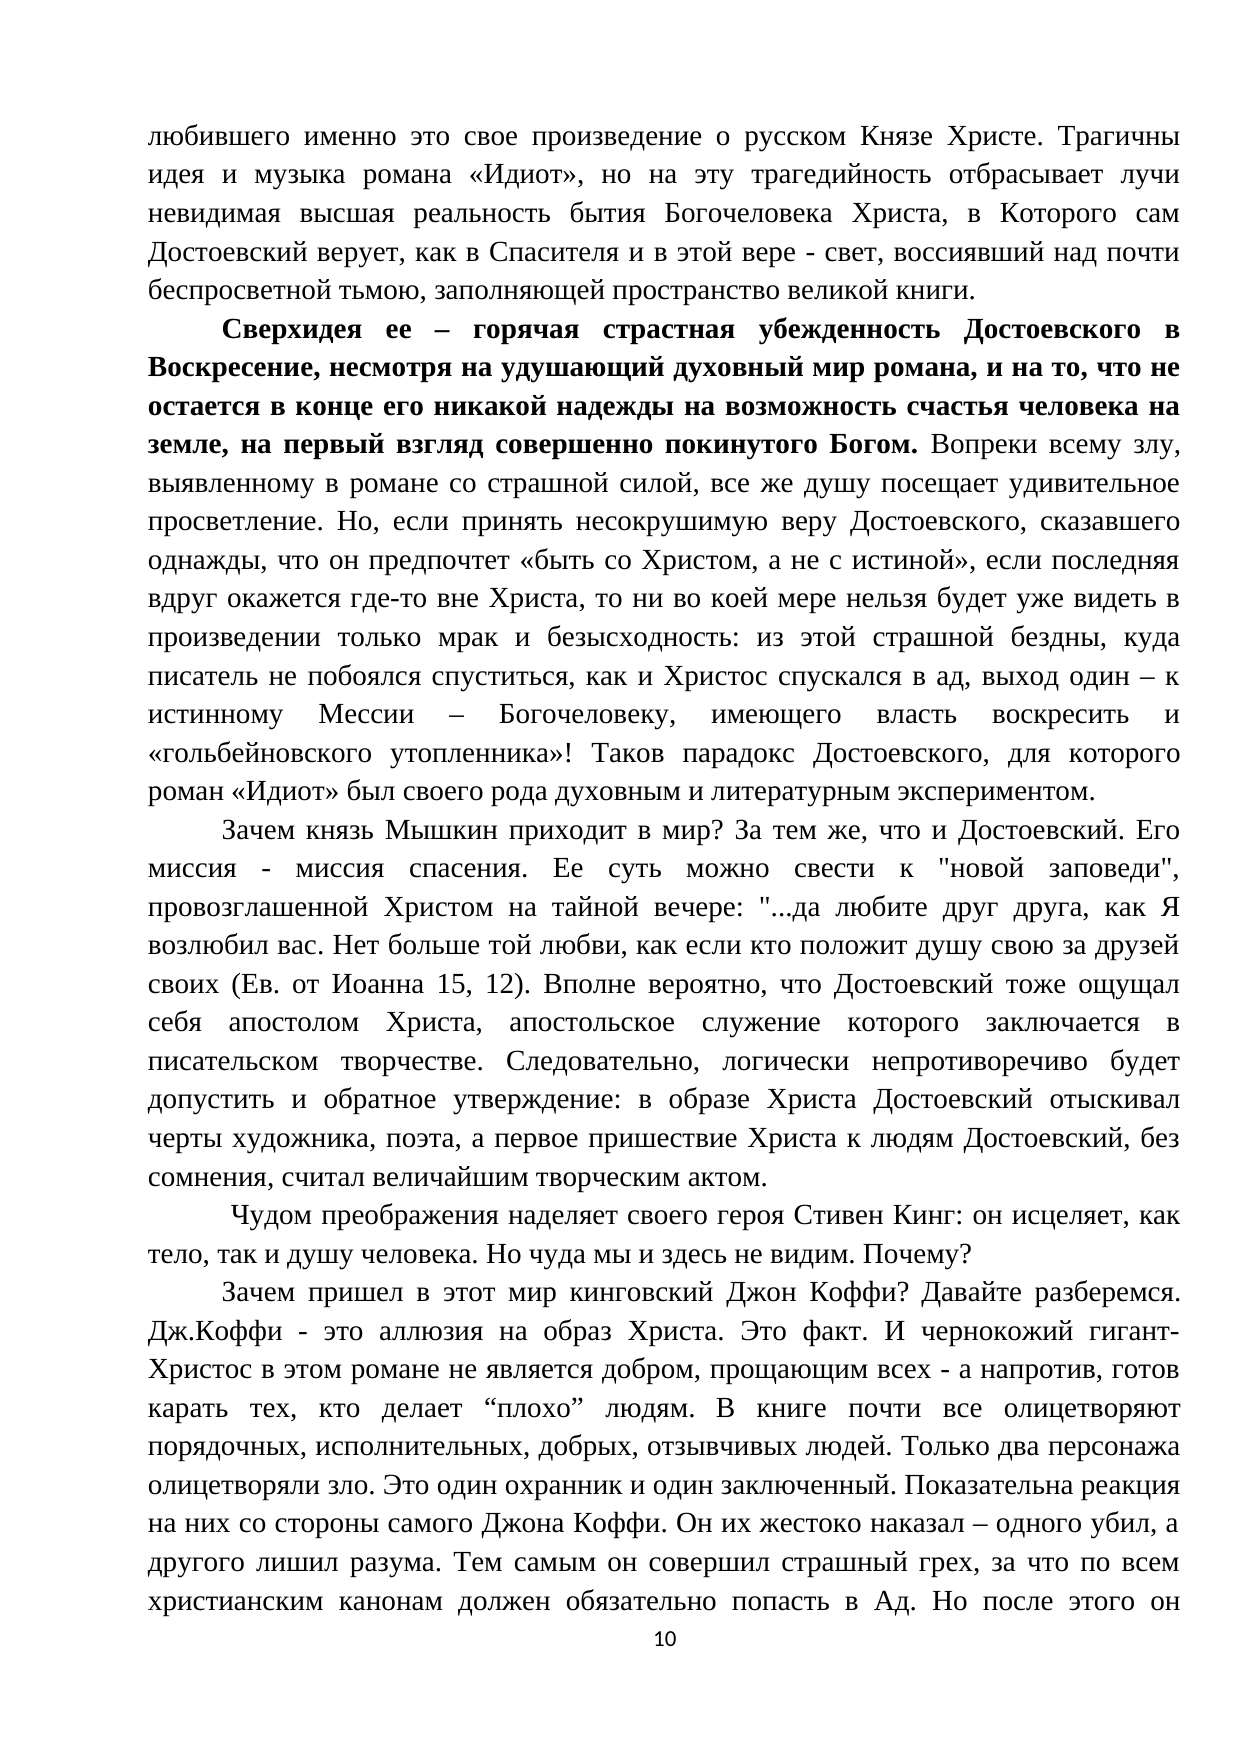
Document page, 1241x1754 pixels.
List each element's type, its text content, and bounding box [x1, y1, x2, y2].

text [148, 1274, 1181, 1616]
text Зачем князь Мышкин приходит в мир? За тем же, что и Достоевский. Его миссия - миссия спасения. Ее суть можно свести к "новой заповеди", провозглашенной Христом на тайной вечере: "...да любите друг друга, как Я возлюбил вас. Нет больше той любви, как если кто положит душу свою за друзей своих (Ев. от Иоанна 15, 12). Вполне вероятно, что Достоевский тоже ощущал себя апостолом Христа, апостольское служение которого заключается в писательском творчестве. Следовательно, логически непротиворечиво будет допустить и обратное утверждение: в образе Христа Достоевский отыскивал черты художника, поэта, а первое пришествие Христа к людям Достоевский, без сомнения, считал величайшим творческим актом. [148, 812, 1181, 1192]
text Чудом преображения наделяет своего героя Стивен Кинг: он исцеляет, как тело, так и душу человека. Но чуда мы и здесь не видим. Почему? [148, 1197, 1181, 1269]
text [148, 118, 1181, 306]
text Сверхидея ее – горячая страстная убежденность Достоевского в Воскресение, несмотря на удушающий духовный мир романа, и на то, что не остается в конце его никакой надежды на возможность счастья человека на земле, на первый взгляд совершенно покинутого Богом. Вопреки всему злу, выявленному в романе со страшной силой, все же душу посещает удивительное просветление. Но, если принять несокрушимую веру Достоевского, сказавшего однажды, что он предпочтет «быть со Христом, а не с истиной», если последняя вдруг окажется где-то вне Христа, то ни во коей мере нельзя будет уже видеть в произведении только мрак и безысходность: из этой страшной бездны, куда писатель не побоялся спуститься, как и Христос спускался в ад, выход один – к истинному Мессии – Богочеловеку, имеющего власть воскресить и «гольбейновского утопленника»! Таков парадокс Достоевского, для которого роман «Идиот» был своего рода духовным и литературным экспериментом. [148, 311, 1181, 807]
